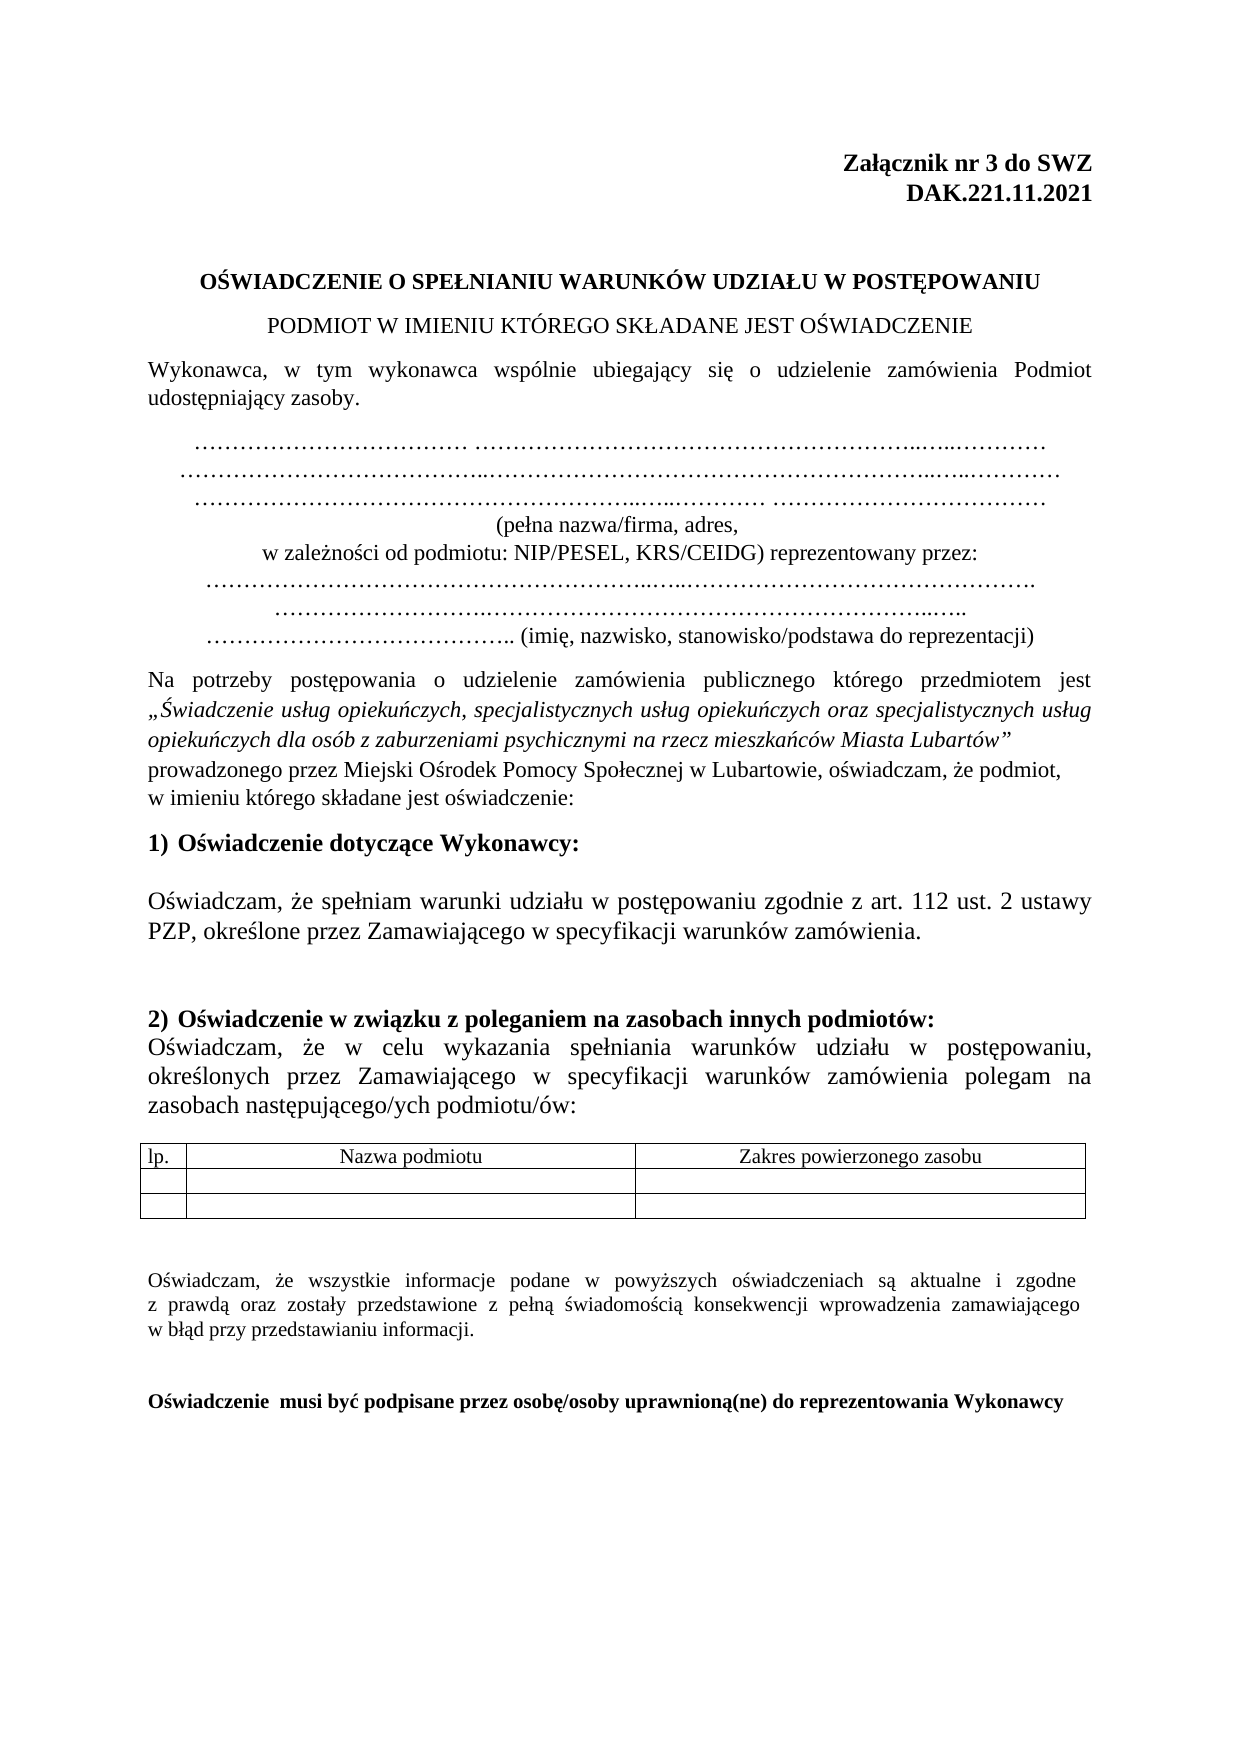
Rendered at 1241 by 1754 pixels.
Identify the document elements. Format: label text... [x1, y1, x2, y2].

table_cell [636, 1194, 1085, 1218]
text Oświadczam, że spełniam warunki udziału w postępowaniu zgodnie z art. 112 ust. 2 ustawy PZP, określone przez Zamawiającego w specyfikacji warunków zamówienia. [148, 886, 1093, 945]
table_cell [141, 1169, 186, 1193]
table_cell [187, 1194, 635, 1218]
table_header lp. [141, 1144, 186, 1168]
text Załącznik nr 3 do SWZ DAK.221.11.2021 [148, 148, 1093, 206]
text ……………………………… …………………………………………………..…..………… …………………………………..…………………………………………………..…..………… …………………………………………………..…..………… ……………………………… (pełna nazwa/firma, adres, w zależności od podmiotu: NIP/PESEL, KRS/CEIDG) reprezentowany przez: …………………………………………………..…..……………………………………….……………………….…………………………………………………..…..………………………………….. (imię, nazwisko, stanowisko/podstawa do reprezentacji) [148, 428, 1093, 648]
text Wykonawca, w tym wykonawca wspólnie ubiegający się o udzielenie zamówienia Podmiot udostępniający zasoby. [148, 357, 1093, 411]
list Oświadczenie w związku z poleganiem na zasobach innych podmiotów: [148, 1004, 1093, 1032]
table_cell [636, 1169, 1085, 1193]
table_header Nazwa podmiotu [187, 1144, 635, 1168]
list Oświadczenie dotyczące Wykonawcy: [148, 828, 1093, 857]
text prowadzonego przez Miejski Ośrodek Pomocy Społecznej w Lubartowie, oświadczam, że podmiot, w imieniu którego składane jest oświadczenie: [148, 757, 1093, 811]
text Na potrzeby postępowania o udzielenie zamówienia publicznego którego przedmiotem jest „Świadczenie usług opiekuńczych, specjalistycznych usług opiekuńczych oraz specjalistycznych usług opiekuńczych dla osób z zaburzeniami psychicznymi na rzecz mieszkańców Miasta Lubartów” [148, 666, 1093, 753]
table_cell [141, 1194, 186, 1218]
table_cell [187, 1169, 635, 1193]
table_header Zakres powierzonego zasobu [636, 1144, 1085, 1168]
text OŚWIADCZENIE O SPEŁNIANIU WARUNKÓW UDZIAŁU W POSTĘPOWANIU [148, 268, 1093, 294]
text Oświadczam, że w celu wykazania spełniania warunków udziału w postępowaniu, określonych przez Zamawiającego w specyfikacji warunków zamówienia polegam na zasobach następującego/ych podmiotu/ów: [148, 1032, 1093, 1119]
text Oświadczenie musi być podpisane przez osobę/osoby uprawnioną(ne) do reprezentowania Wykonawcy [148, 1389, 1093, 1413]
text PODMIOT W IMIENIU KTÓREGO SKŁADANE JEST OŚWIADCZENIE [148, 312, 1093, 339]
text Oświadczam, że wszystkie informacje podane w powyższych oświadczeniach są aktualne i zgodne z prawdą oraz zostały przedstawione z pełną świadomością konsekwencji wprowadzenia zamawiającego w błąd przy przedstawianiu informacji. [148, 1268, 1093, 1341]
